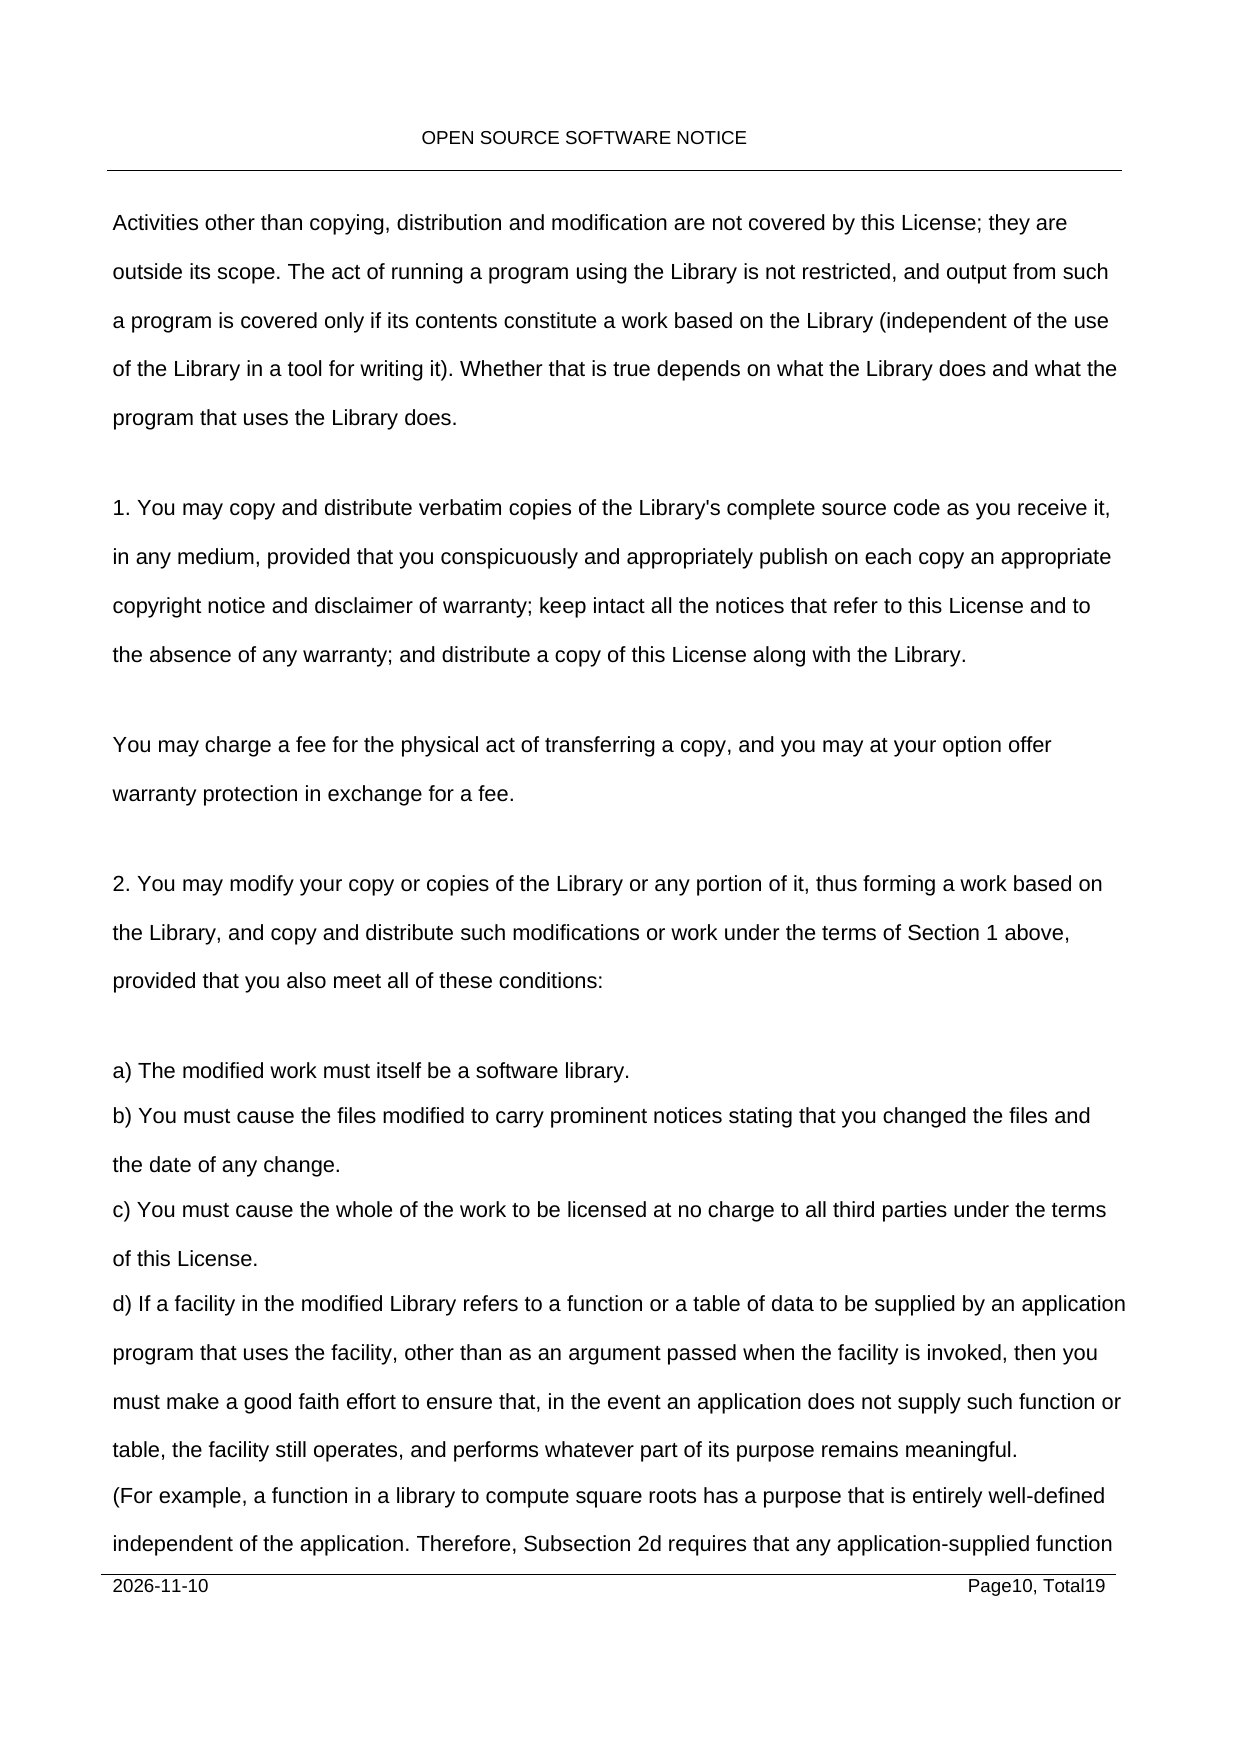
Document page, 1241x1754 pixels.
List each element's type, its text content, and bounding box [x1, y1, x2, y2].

text c) You must cause the whole of the work to be licensed at no charge to all third parties under the terms of this License. [112, 1194, 1128, 1275]
text d) If a facility in the modified Library refers to a function or a table of data to be supplied by an application program that uses the facility, other than as an argument passed when the facility is invoked, then you must make a good faith effort to ensure that, in the event an application does not supply such function or table, the facility still operates, and performs whatever part of its purpose remains meaningful. [112, 1287, 1128, 1466]
text 2. You may modify your copy or copies of the Library or any portion of it, thus forming a work based on the Library, and copy and distribute such modifications or work under the terms of Section 1 above, provided that you also meet all of these conditions: [112, 867, 1128, 997]
text b) You must cause the files modified to carry prominent notices stating that you changed the files and the date of any change. [112, 1100, 1128, 1181]
text Activities other than copying, distribution and modification are not covered by this License; they are outside its scope. The act of running a program using the Library is not restricted, and output from such a program is covered only if its contents constitute a work based on the Library (independent of the use of the Library in a tool for writing it). Whether that is true depends on what the Library does and what the program that uses the Library does. [112, 206, 1128, 434]
text You may charge a fee for the physical act of transferring a copy, and you may at your option offer warranty protection in exchange for a fee. [112, 728, 1128, 809]
text a) The modified work must itself be a software library. [112, 1055, 1128, 1087]
text 1. You may copy and distribute verbatim copies of the Library's complete source code as you receive it, in any medium, provided that you conspicuously and appropriately publish on each copy an appropriate copyright notice and disclaimer of warranty; keep intact all the notices that refer to this License and to the absence of any warranty; and distribute a copy of this License along with the Library. [112, 492, 1128, 670]
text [112, 1479, 1128, 1560]
